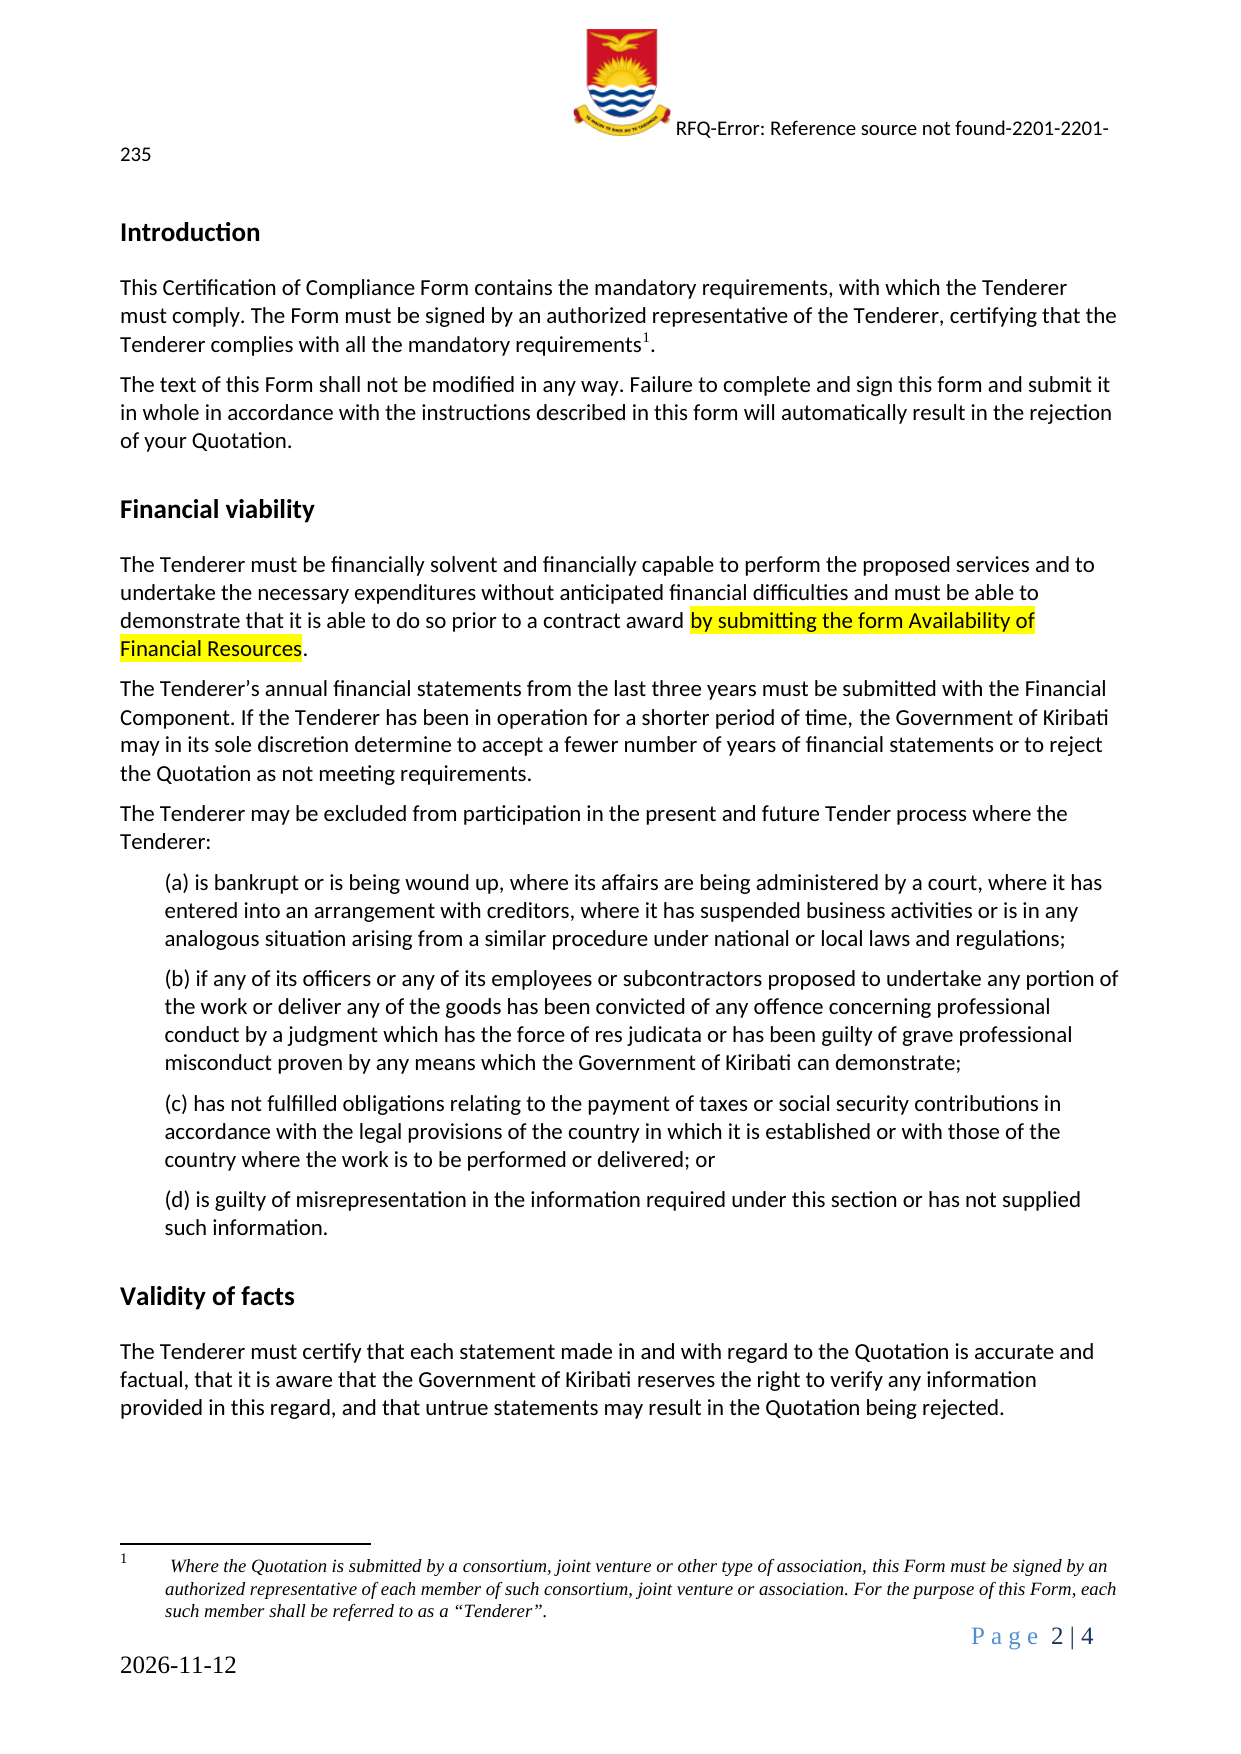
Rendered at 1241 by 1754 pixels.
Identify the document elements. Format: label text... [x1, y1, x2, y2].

picture [573, 29, 671, 136]
text (c) has not fulfilled obligations relating to the payment of taxes or social security contributions in accordance with the legal provisions of the country in which it is established or with those of the country where the work is to be performed or delivered; or [164, 1089, 1120, 1173]
text (d) is guilty of misrepresentation in the information required under this section or has not supplied such information. [164, 1185, 1120, 1241]
text The Tenderer must be financially solvent and financially capable to perform the proposed services and to undertake the necessary expenditures without anticipated financial difficulties and must be able to demonstrate that it is able to do so prior to a contract award by submitting the form Availability of Financial Resources. [120, 550, 1120, 662]
subtitle Validity of facts [120, 1279, 1120, 1312]
text The Tenderer’s annual financial statements from the last three years must be submitted with the Financial Component. If the Tenderer has been in operation for a shorter period of time, the Government of Kiribati may in its sole discretion determine to accept a fewer number of years of financial statements or to reject the Quotation as not meeting requirements. [120, 674, 1120, 787]
text The Tenderer may be excluded from participation in the present and future Tender process where the Tenderer: [120, 799, 1120, 855]
text The text of this Form shall not be modified in any way. Failure to complete and sign this form and submit it in whole in accordance with the instructions described in this form will automatically result in the rejection of your Quotation. [120, 370, 1120, 454]
text (a) is bankrupt or is being wound up, where its affairs are being administered by a court, where it has entered into an arrangement with creditors, where it has suspended business activities or is in any analogous situation arising from a similar procedure under national or local laws and regulations; [164, 868, 1120, 952]
subtitle Introduction [120, 215, 1120, 248]
text The Tenderer must certify that each statement made in and with regard to the Quotation is accurate and factual, that it is aware that the Government of Kiribati reserves the right to verify any information provided in this regard, and that untrue statements may result in the Quotation being rejected. [120, 1337, 1120, 1421]
text This Certification of Compliance Form contains the mandatory requirements, with which the Tenderer must comply. The Form must be signed by an authorized representative of the Tenderer, certifying that the Tenderer complies with all the mandatory requirements. [120, 273, 1120, 358]
text (b) if any of its officers or any of its employees or subcontractors proposed to undertake any portion of the work or deliver any of the goods has been convicted of any offence concerning professional conduct by a judgment which has the force of res judicata or has been guilty of grave professional misconduct proven by any means which the Government of Kiribati can demonstrate; [164, 964, 1120, 1076]
subtitle Financial viability [120, 492, 1120, 525]
